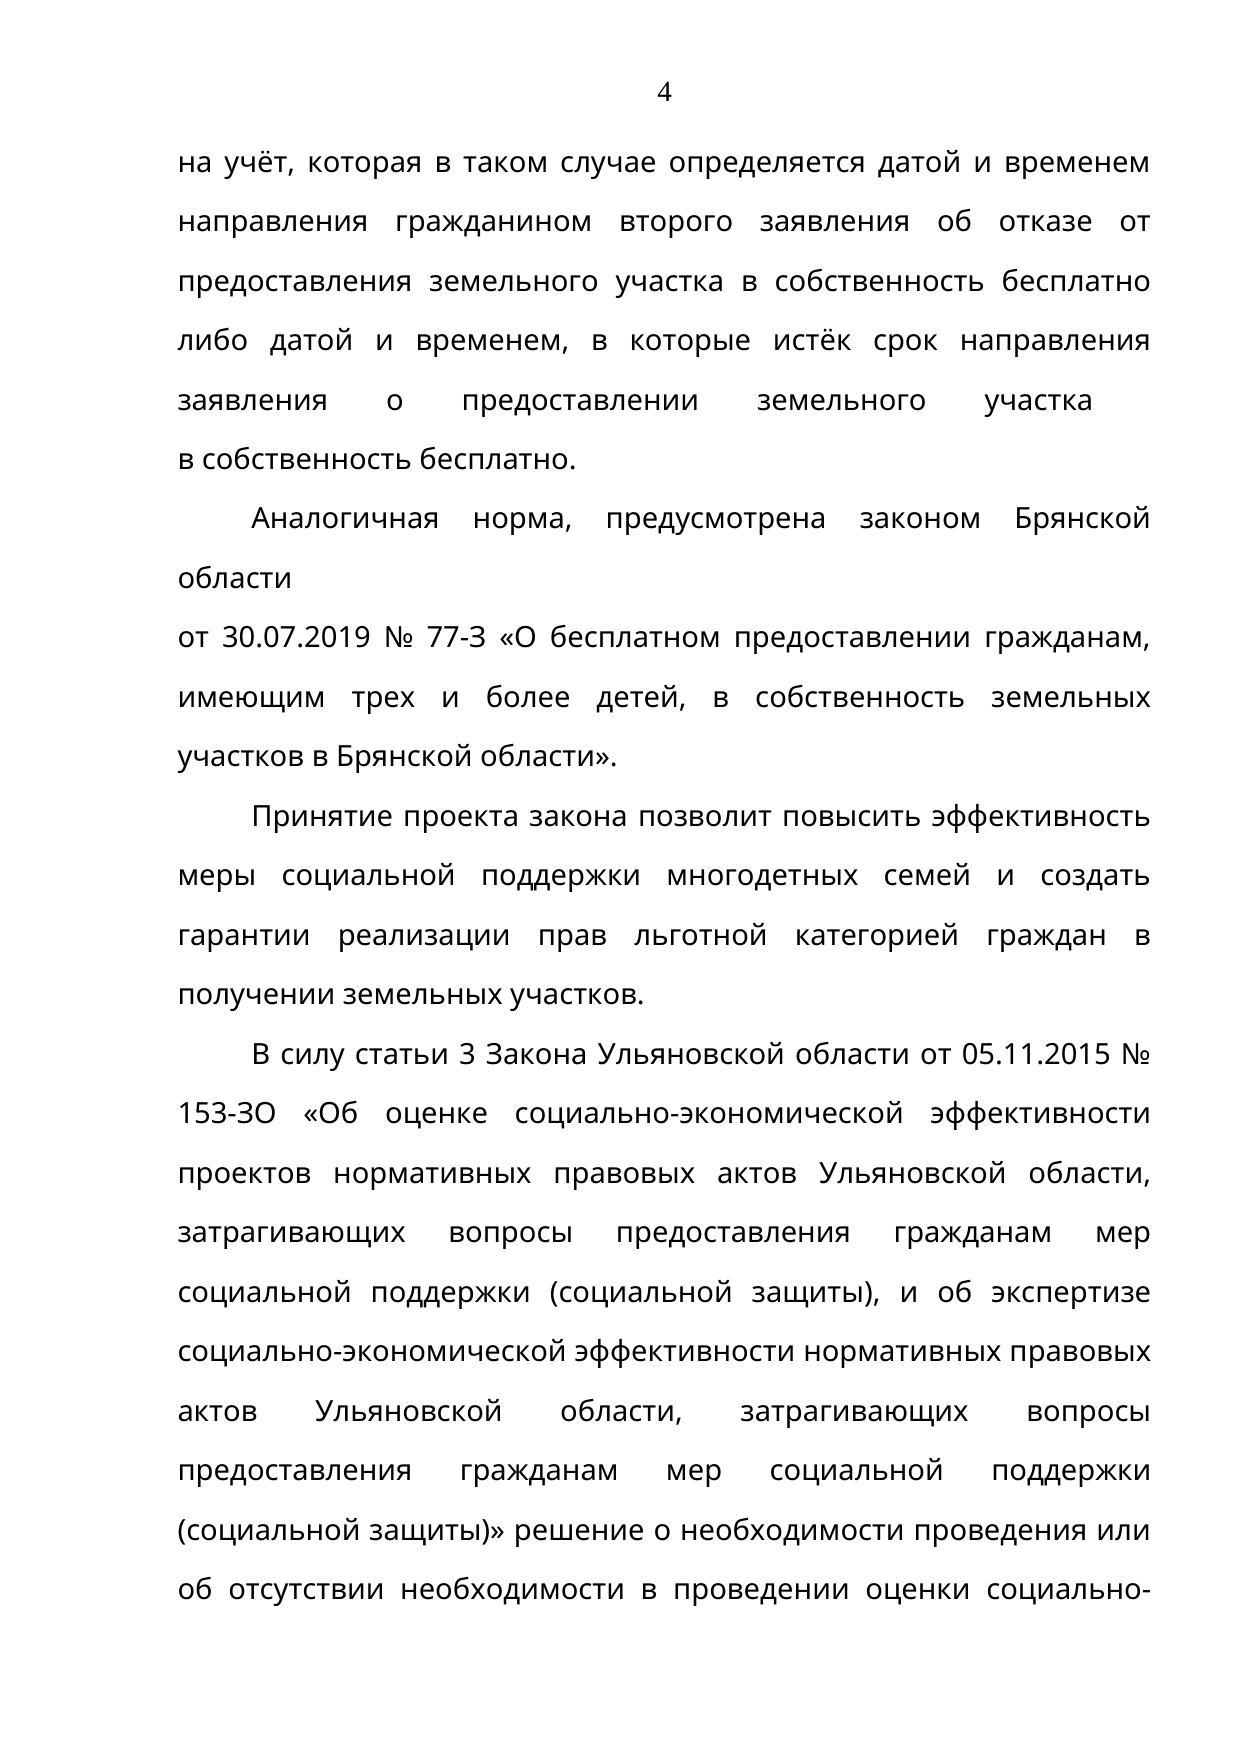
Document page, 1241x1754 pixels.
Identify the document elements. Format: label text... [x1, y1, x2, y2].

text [177, 1033, 1152, 1608]
text Аналогичная норма, предусмотрена законом Брянской области от 30.07.2019 № 77-З «О бесплатном предоставлении гражданам, имеющим трех и более детей, в собственность земельных участков в Брянской области». [177, 498, 1152, 775]
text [177, 141, 1152, 478]
text Принятие проекта закона позволит повысить эффективность меры социальной поддержки многодетных семей и создать гарантии реализации прав льготной категорией граждан в получении земельных участков. [177, 795, 1152, 1013]
